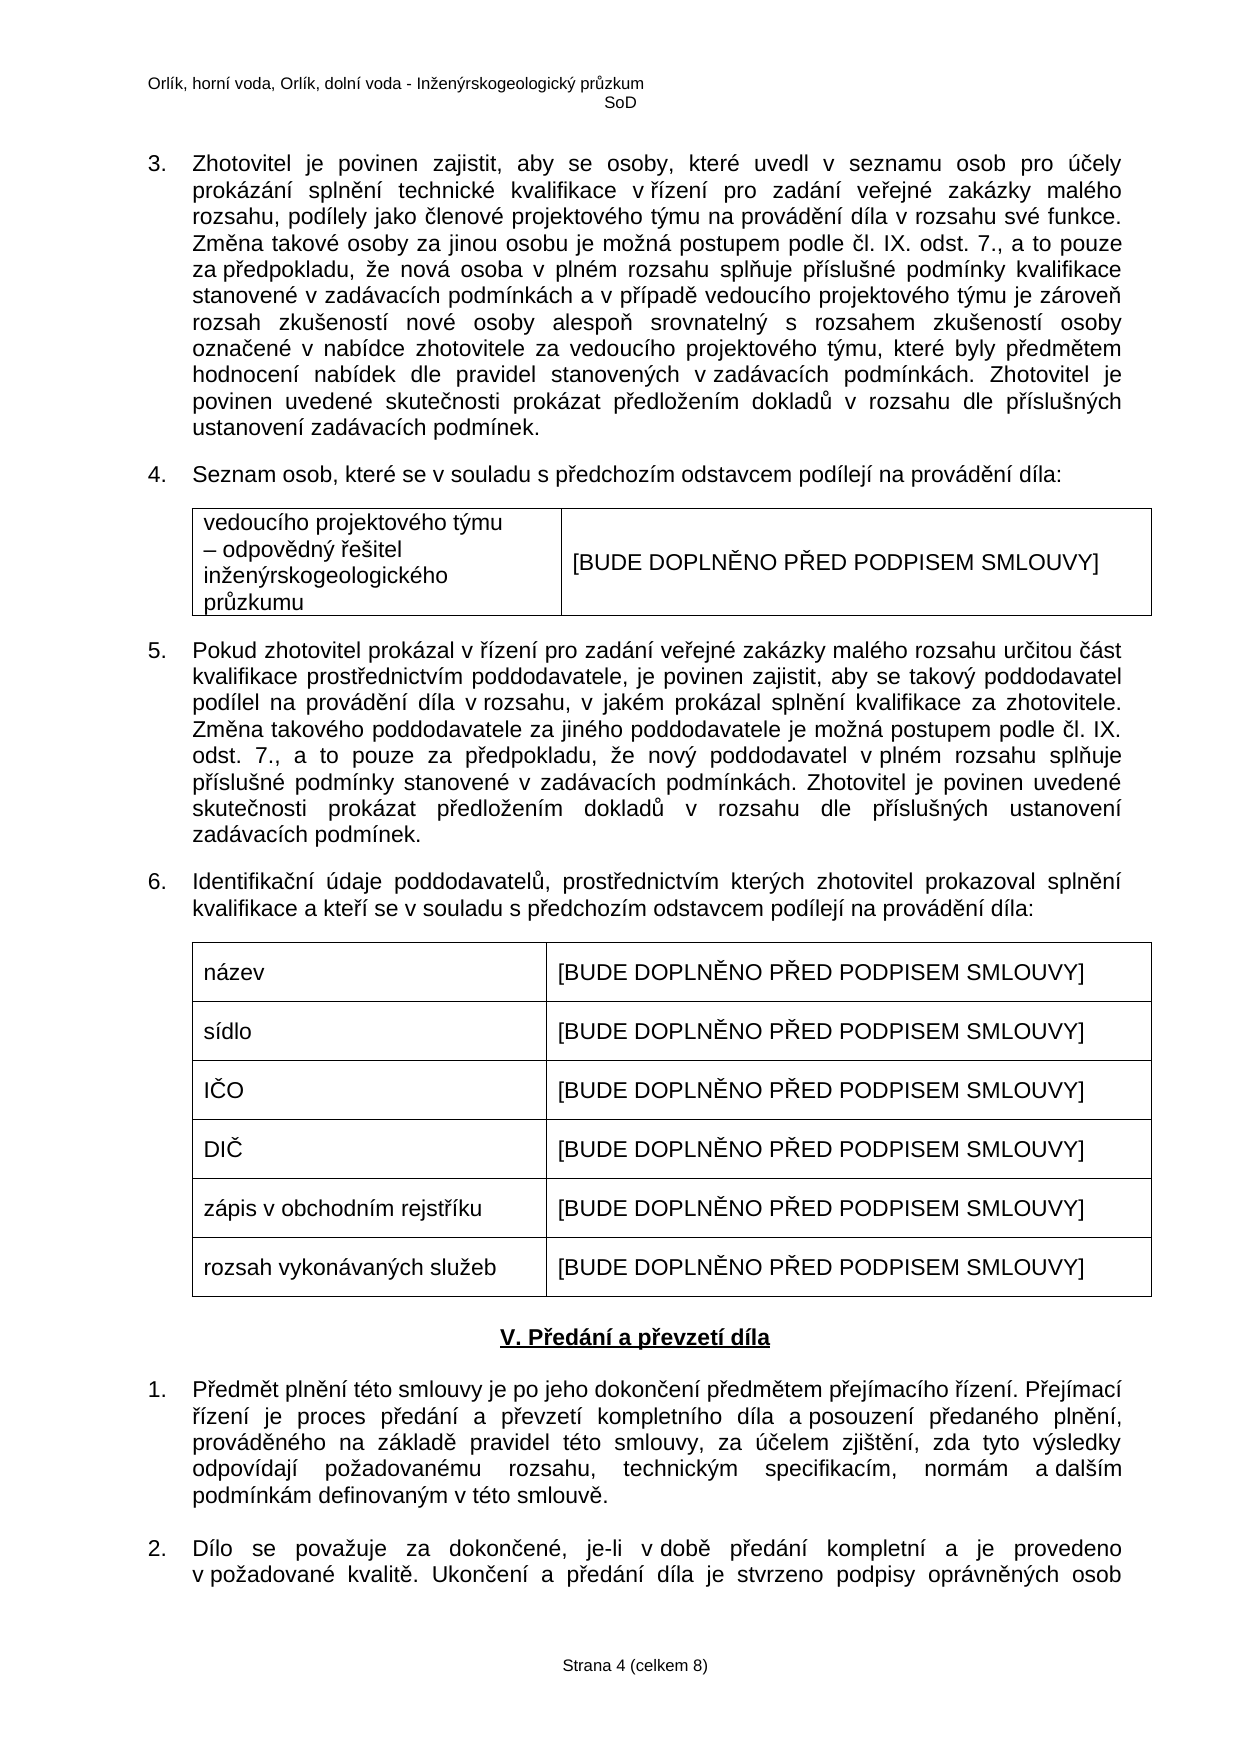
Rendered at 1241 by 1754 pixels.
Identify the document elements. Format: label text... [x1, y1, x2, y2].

list Pokud zhotovitel prokázal v řízení pro zadání veřejné zakázky malého rozsahu určitou část kvalifikace prostřednictvím poddodavatele, je povinen zajistit, aby se takový poddodavatel podílel na provádění díla v rozsahu, v jakém prokázal splnění kvalifikace za zhotovitele. Změna takového poddodavatele za jiného poddodavatele je možná postupem podle čl. IX. odst. 7., a to pouze za předpokladu, že nový poddodavatel v plném rozsahu splňuje příslušné podmínky stanovené v zadávacích podmínkách. Zhotovitel je povinen uvedené skutečnosti prokázat předložením dokladů v rozsahu dle příslušných ustanovení zadávacích podmínek. [148, 637, 1122, 847]
table_header [BUDE DOPLNĚNO PŘED PODPISEM SMLOUVY] [562, 509, 1151, 615]
list Předmět plnění této smlouvy je po jeho dokončení předmětem přejímacího řízení. Přejímací řízení je proces předání a převzetí kompletního díla a posouzení předaného plnění, prováděného na základě pravidel této smlouvy, za účelem zjištění, zda tyto výsledky odpovídají požadovanému rozsahu, technickým specifikacím, normám a dalším podmínkám definovaným v této smlouvě. [148, 1376, 1122, 1508]
list Zhotovitel je povinen zajistit, aby se osoby, které uvedl v seznamu osob pro účely prokázání splnění technické kvalifikace v řízení pro zadání veřejné zakázky malého rozsahu, podílely jako členové projektového týmu na provádění díla v rozsahu své funkce. Změna takové osoby za jinou osobu je možná postupem podle čl. IX. odst. 7., a to pouze za předpokladu, že nová osoba v plném rozsahu splňuje příslušné podmínky kvalifikace stanovené v zadávacích podmínkách a v případě vedoucího projektového týmu je zároveň rozsah zkušeností nové osoby alespoň srovnatelný s rozsahem zkušeností osoby označené v nabídce zhotovitele za vedoucího projektového týmu, které byly předmětem hodnocení nabídek dle pravidel stanovených v zadávacích podmínkách. Zhotovitel je povinen uvedené skutečnosti prokázat předložením dokladů v rozsahu dle příslušných ustanovení zadávacích podmínek. [148, 150, 1122, 440]
table_header název [193, 943, 546, 1001]
table_cell [BUDE DOPLNĚNO PŘED PODPISEM SMLOUVY] [547, 1179, 1151, 1237]
table_cell [BUDE DOPLNĚNO PŘED PODPISEM SMLOUVY] [547, 1061, 1151, 1119]
table_cell [BUDE DOPLNĚNO PŘED PODPISEM SMLOUVY] [547, 1238, 1151, 1296]
list Seznam osob, které se v souladu s předchozím odstavcem podílejí na provádění díla: [148, 461, 1122, 487]
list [148, 1534, 1122, 1587]
table_cell IČO [193, 1061, 546, 1119]
table_header vedoucího projektového týmu – odpovědný řešitel inženýrskogeologického průzkumu [193, 509, 561, 615]
table_header [BUDE DOPLNĚNO PŘED PODPISEM SMLOUVY] [547, 943, 1151, 1001]
table_cell DIČ [193, 1120, 546, 1178]
table_cell [BUDE DOPLNĚNO PŘED PODPISEM SMLOUVY] [547, 1120, 1151, 1178]
subtitle V. Předání a převzetí díla [148, 1324, 1122, 1350]
list Identifikační údaje poddodavatelů, prostřednictvím kterých zhotovitel prokazoval splnění kvalifikace a kteří se v souladu s předchozím odstavcem podílejí na provádění díla: [148, 868, 1122, 921]
table_cell [BUDE DOPLNĚNO PŘED PODPISEM SMLOUVY] [547, 1002, 1151, 1060]
table_cell sídlo [193, 1002, 546, 1060]
table_cell rozsah vykonávaných služeb [193, 1238, 546, 1296]
table_cell zápis v obchodním rejstříku [193, 1179, 546, 1237]
